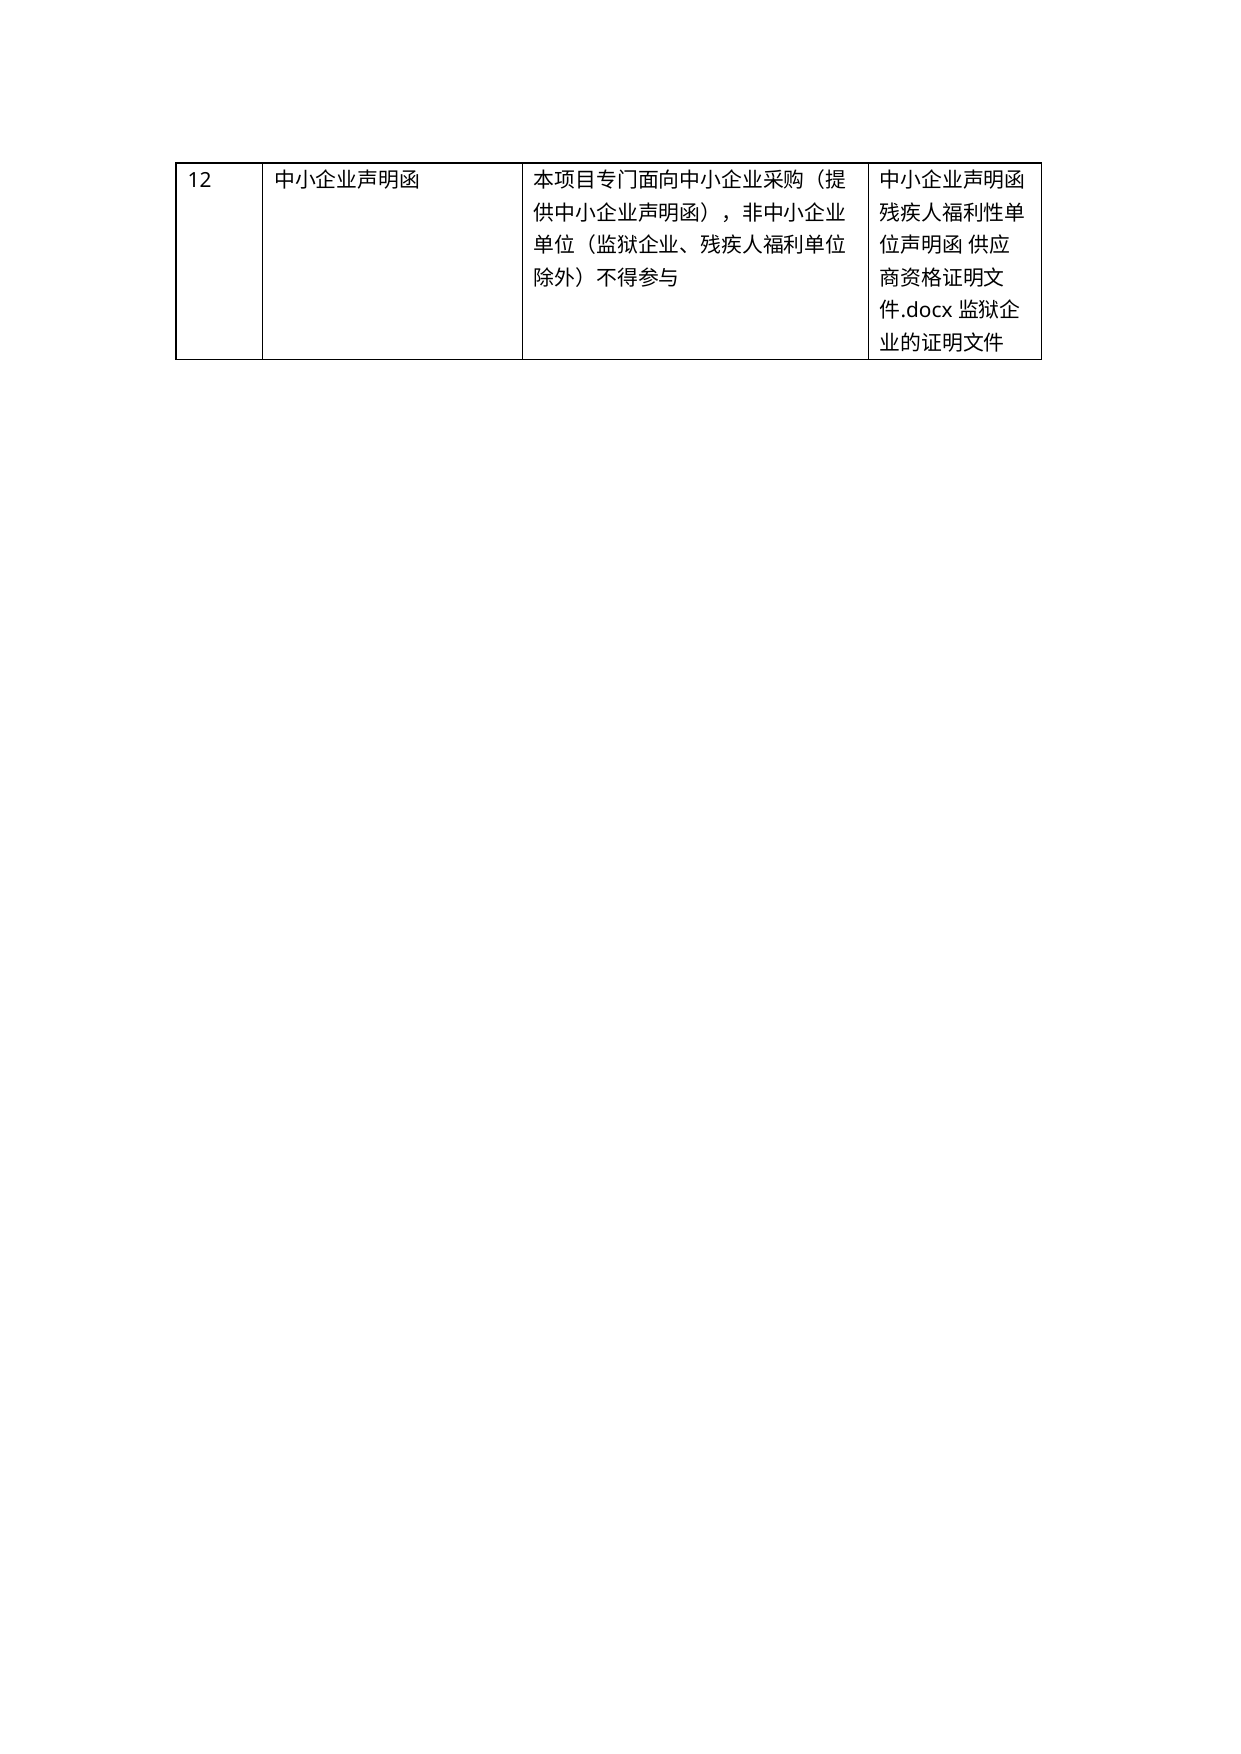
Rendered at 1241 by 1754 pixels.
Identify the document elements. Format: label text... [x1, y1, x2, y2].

table_cell 中小企业声明函 残疾人福利性单位声明函 供应商资格证明文件.docx 监狱企业的证明文件 [869, 164, 1041, 358]
table_cell 中小企业声明函 [263, 164, 522, 358]
table_cell 12 [177, 164, 262, 358]
table_cell 本项目专门面向中小企业采购（提供中小企业声明函），非中小企业单位（监狱企业、残疾人福利单位除外）不得参与 [523, 164, 868, 358]
